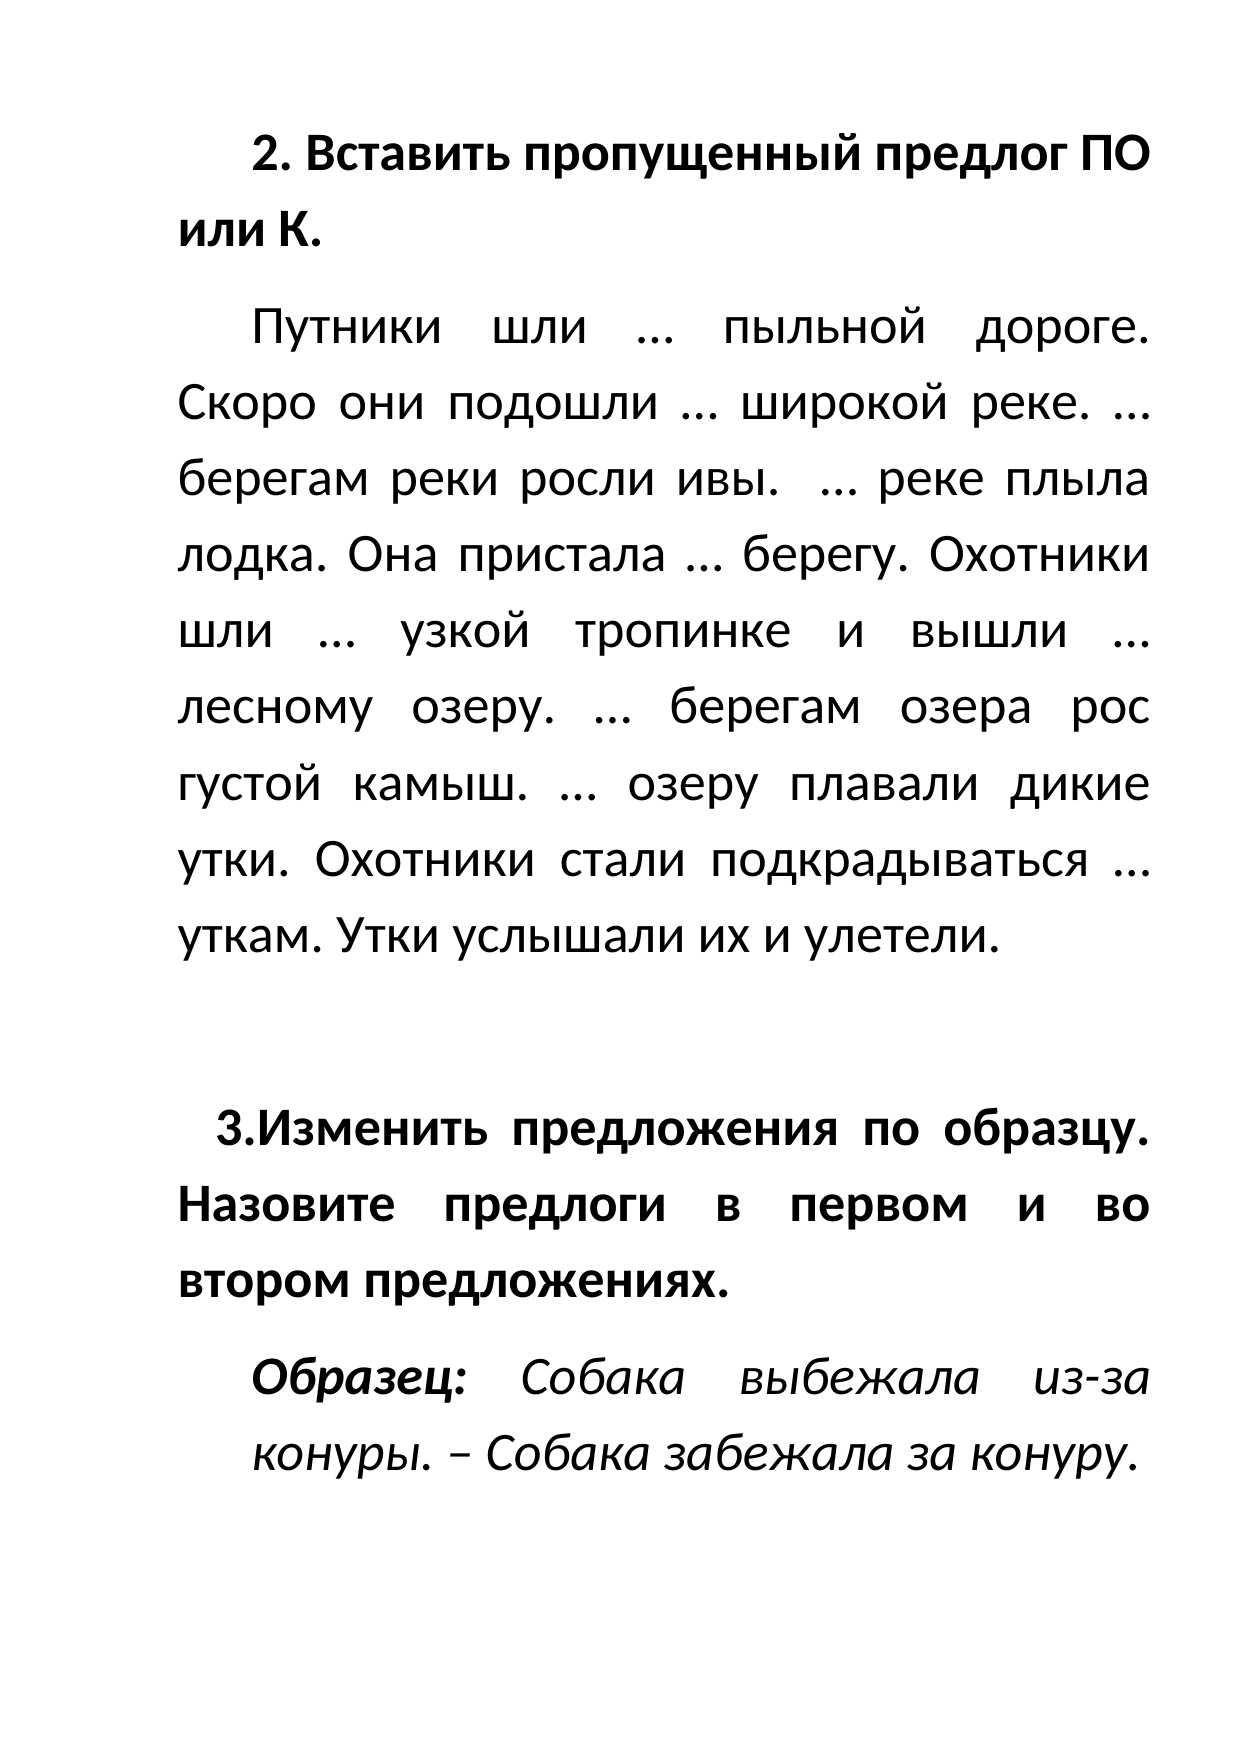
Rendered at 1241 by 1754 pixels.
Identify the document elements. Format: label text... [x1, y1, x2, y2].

text 2. Вставить пропущенный предлог ПО или К. [177, 118, 1152, 260]
text Путники шли … пыльной дороге. Скоро они подошли … широкой реке. … берегам реки росли ивы. … реке плыла лодка. Она пристала … берегу. Охотники шли … узкой тропинке и вышли … лесному озеру. … берегам озера рос густой камыш. … озеру плавали дикие утки. Охотники стали подкрадываться … уткам. Утки услышали их и улетели. [177, 291, 1152, 966]
text 3.Изменить предложения по образцу. Назовите предлоги в первом и во втором предложениях. [177, 1093, 1152, 1311]
text Образец: Собака выбежала из-за конуры. – Собака забежала за конуру. [251, 1342, 1152, 1484]
